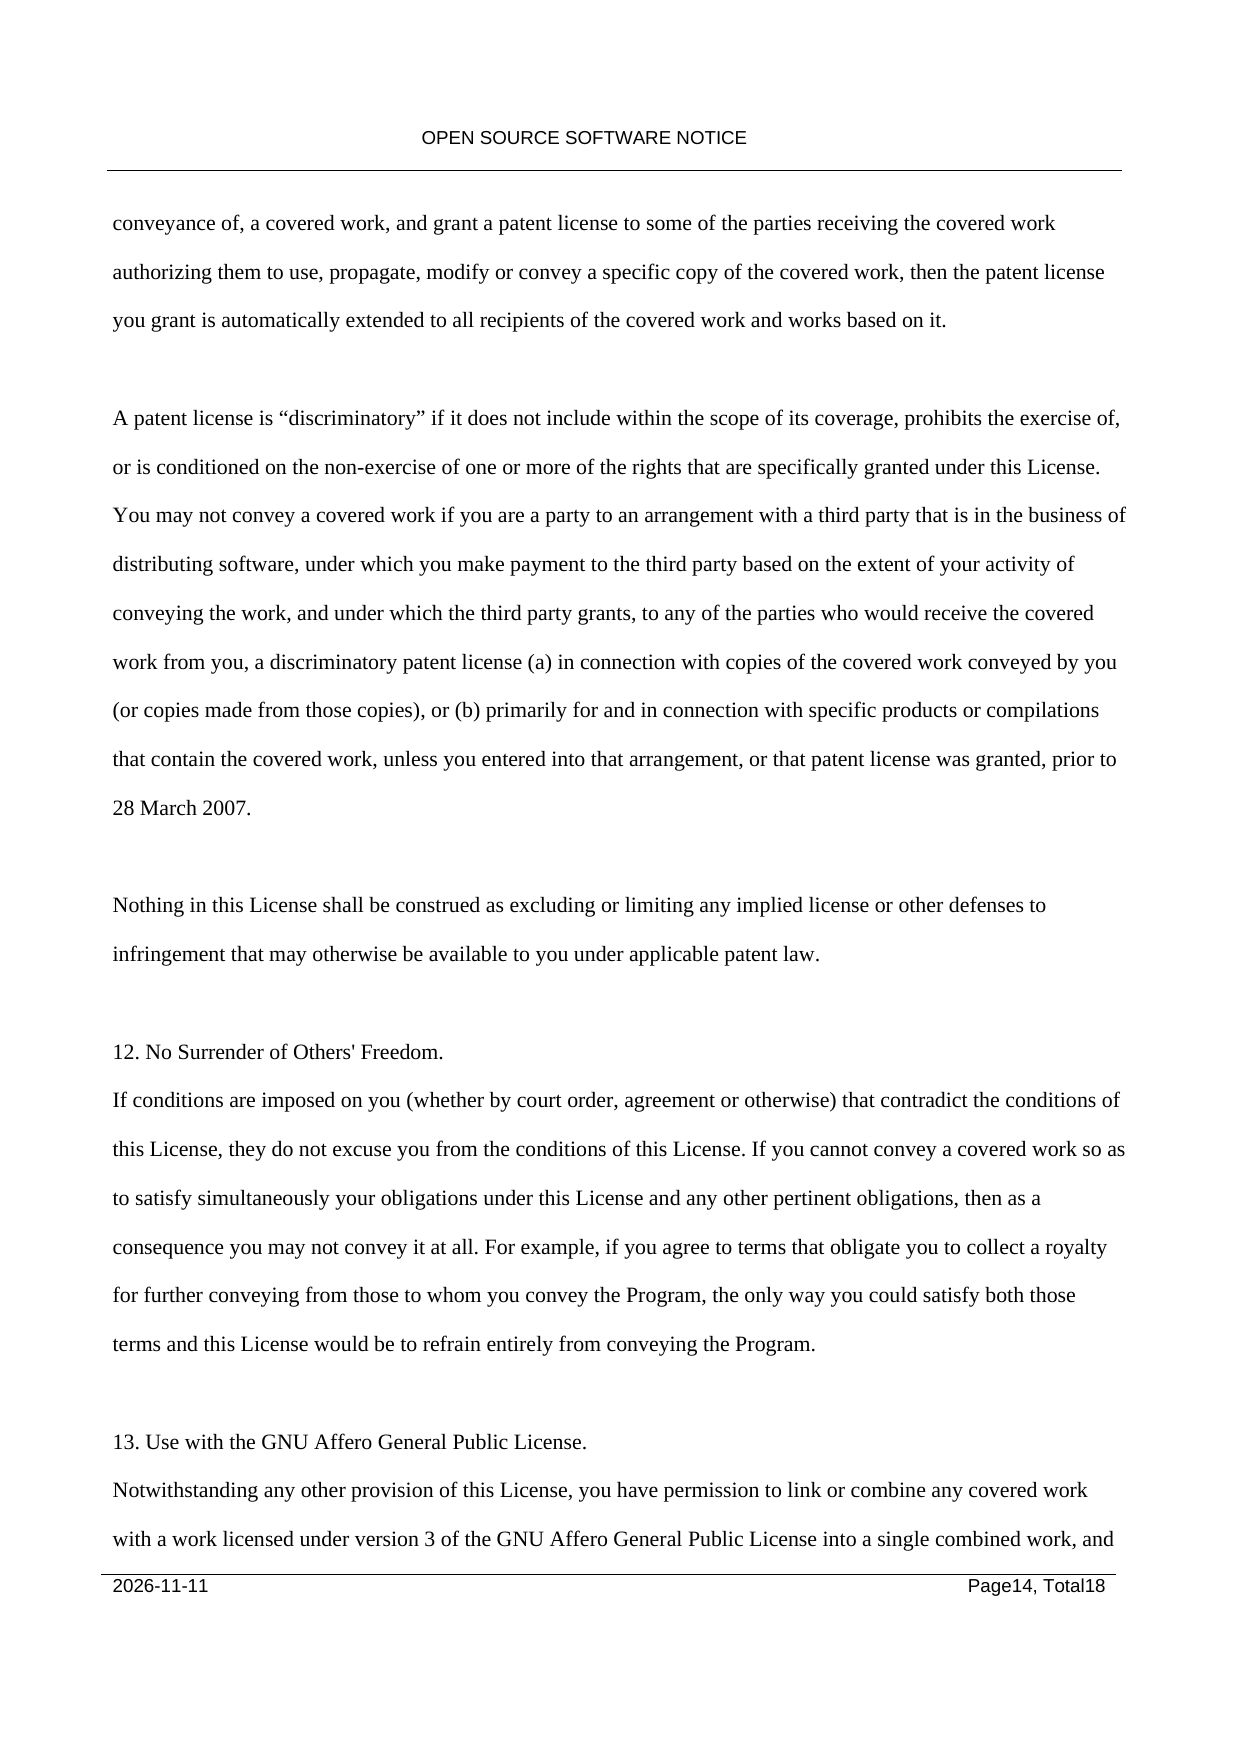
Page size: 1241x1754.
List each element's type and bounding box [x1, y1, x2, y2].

text [112, 206, 1128, 1555]
